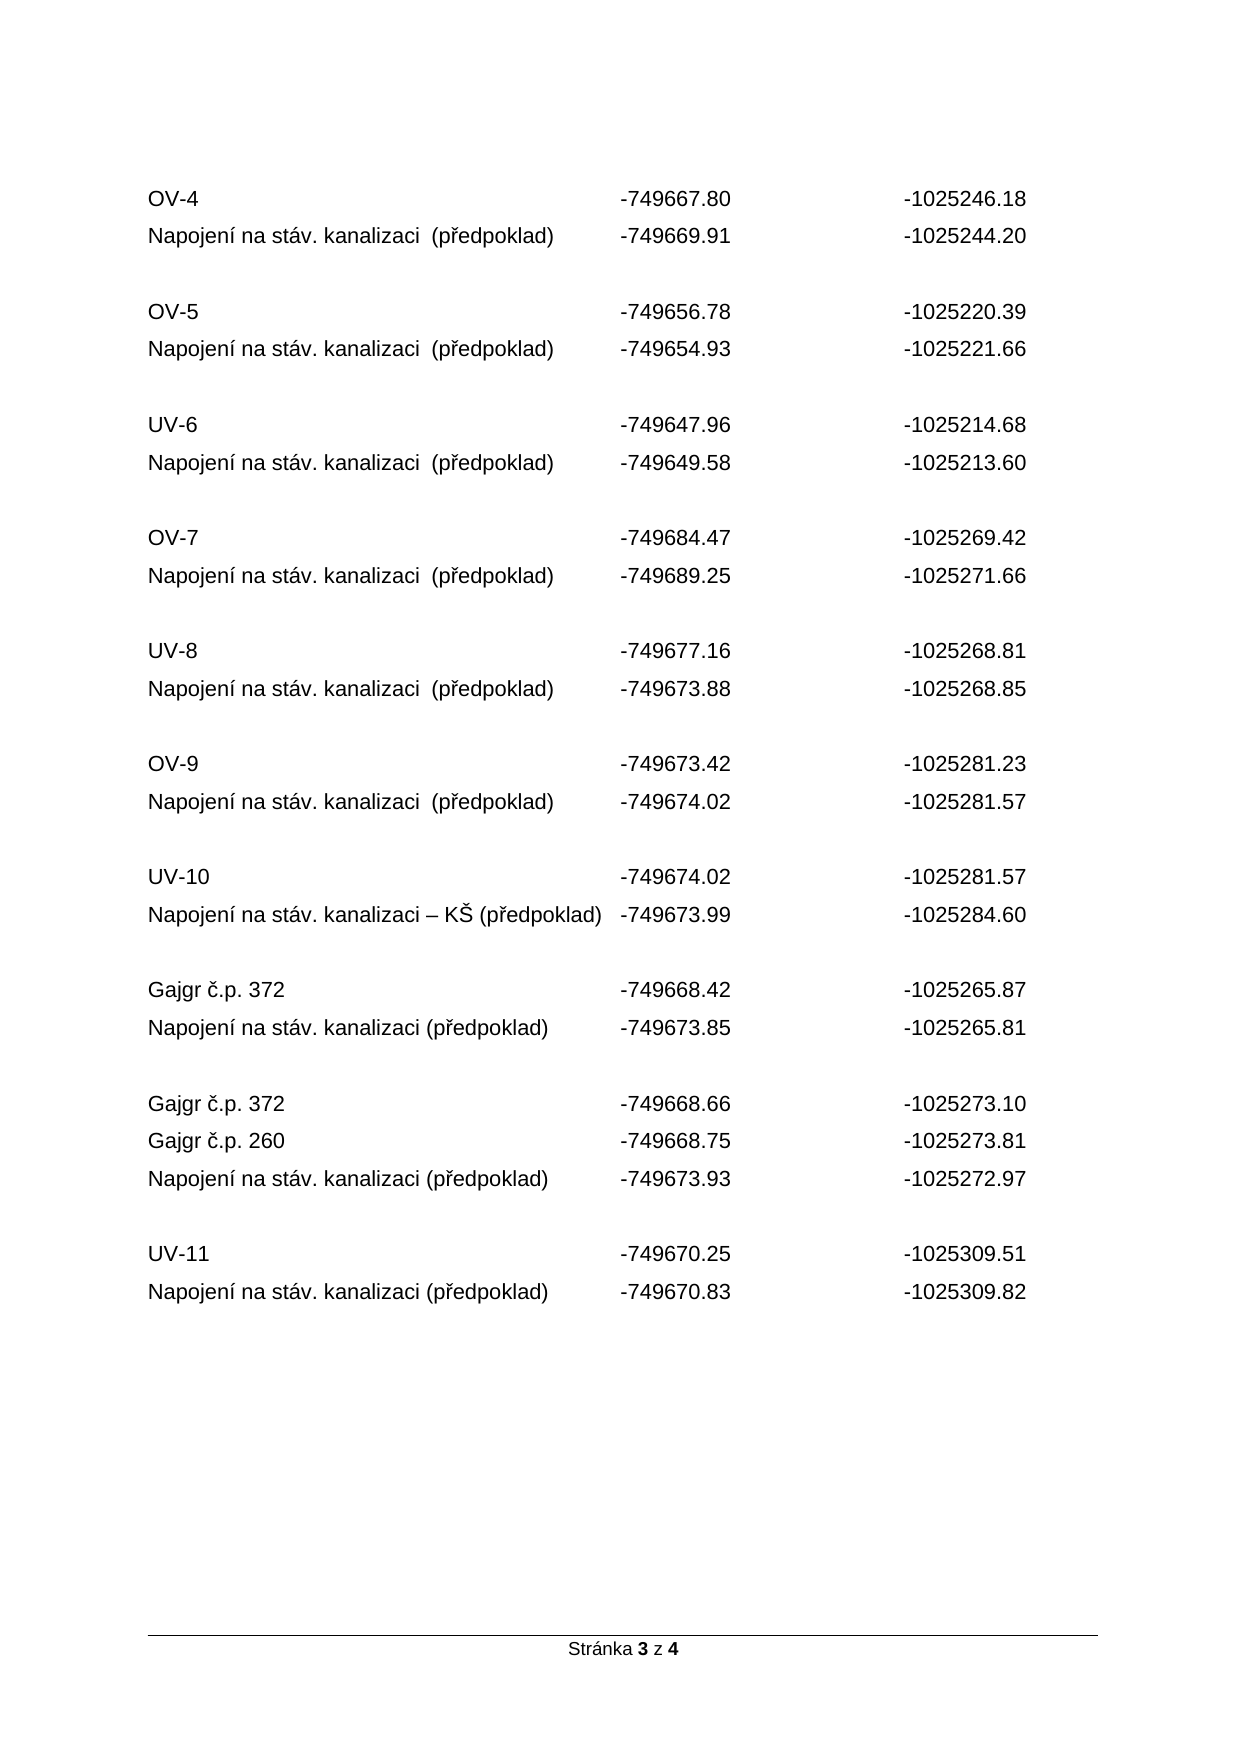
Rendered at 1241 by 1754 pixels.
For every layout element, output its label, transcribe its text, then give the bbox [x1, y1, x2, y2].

text Gajgr č.p. 372 -749668.66 -1025273.10 [148, 1090, 1098, 1116]
text Gajgr č.p. 260 -749668.75 -1025273.81 [148, 1128, 1098, 1153]
text Napojení na stáv. kanalizaci (předpoklad) -749674.02 -1025281.57 [148, 789, 1098, 814]
text Napojení na stáv. kanalizaci (předpoklad) -749673.93 -1025272.97 [148, 1166, 1098, 1191]
text Gajgr č.p. 372 -749668.42 -1025265.87 [148, 977, 1098, 1002]
text OV-9 -749673.42 -1025281.23 [148, 751, 1098, 776]
text Napojení na stáv. kanalizaci – KŠ (předpoklad) -749673.99 -1025284.60 [148, 902, 1098, 927]
text OV-4 -749667.80 -1025246.18 [148, 185, 1098, 211]
text UV-10 -749674.02 -1025281.57 [148, 864, 1098, 889]
text Napojení na stáv. kanalizaci (předpoklad) -749654.93 -1025221.66 [148, 336, 1098, 361]
text UV-6 -749647.96 -1025214.68 [148, 412, 1098, 437]
text Napojení na stáv. kanalizaci (předpoklad) -749673.85 -1025265.81 [148, 1015, 1098, 1040]
text Napojení na stáv. kanalizaci (předpoklad) -749649.58 -1025213.60 [148, 449, 1098, 474]
text UV-11 -749670.25 -1025309.51 [148, 1241, 1098, 1266]
text Napojení na stáv. kanalizaci (předpoklad) -749689.25 -1025271.66 [148, 562, 1098, 588]
text OV-7 -749684.47 -1025269.42 [148, 525, 1098, 550]
text Napojení na stáv. kanalizaci (předpoklad) -749669.91 -1025244.20 [148, 223, 1098, 248]
text Napojení na stáv. kanalizaci (předpoklad) -749670.83 -1025309.82 [148, 1279, 1098, 1304]
text OV-5 -749656.78 -1025220.39 [148, 298, 1098, 324]
text Napojení na stáv. kanalizaci (předpoklad) -749673.88 -1025268.85 [148, 676, 1098, 701]
text UV-8 -749677.16 -1025268.81 [148, 638, 1098, 663]
